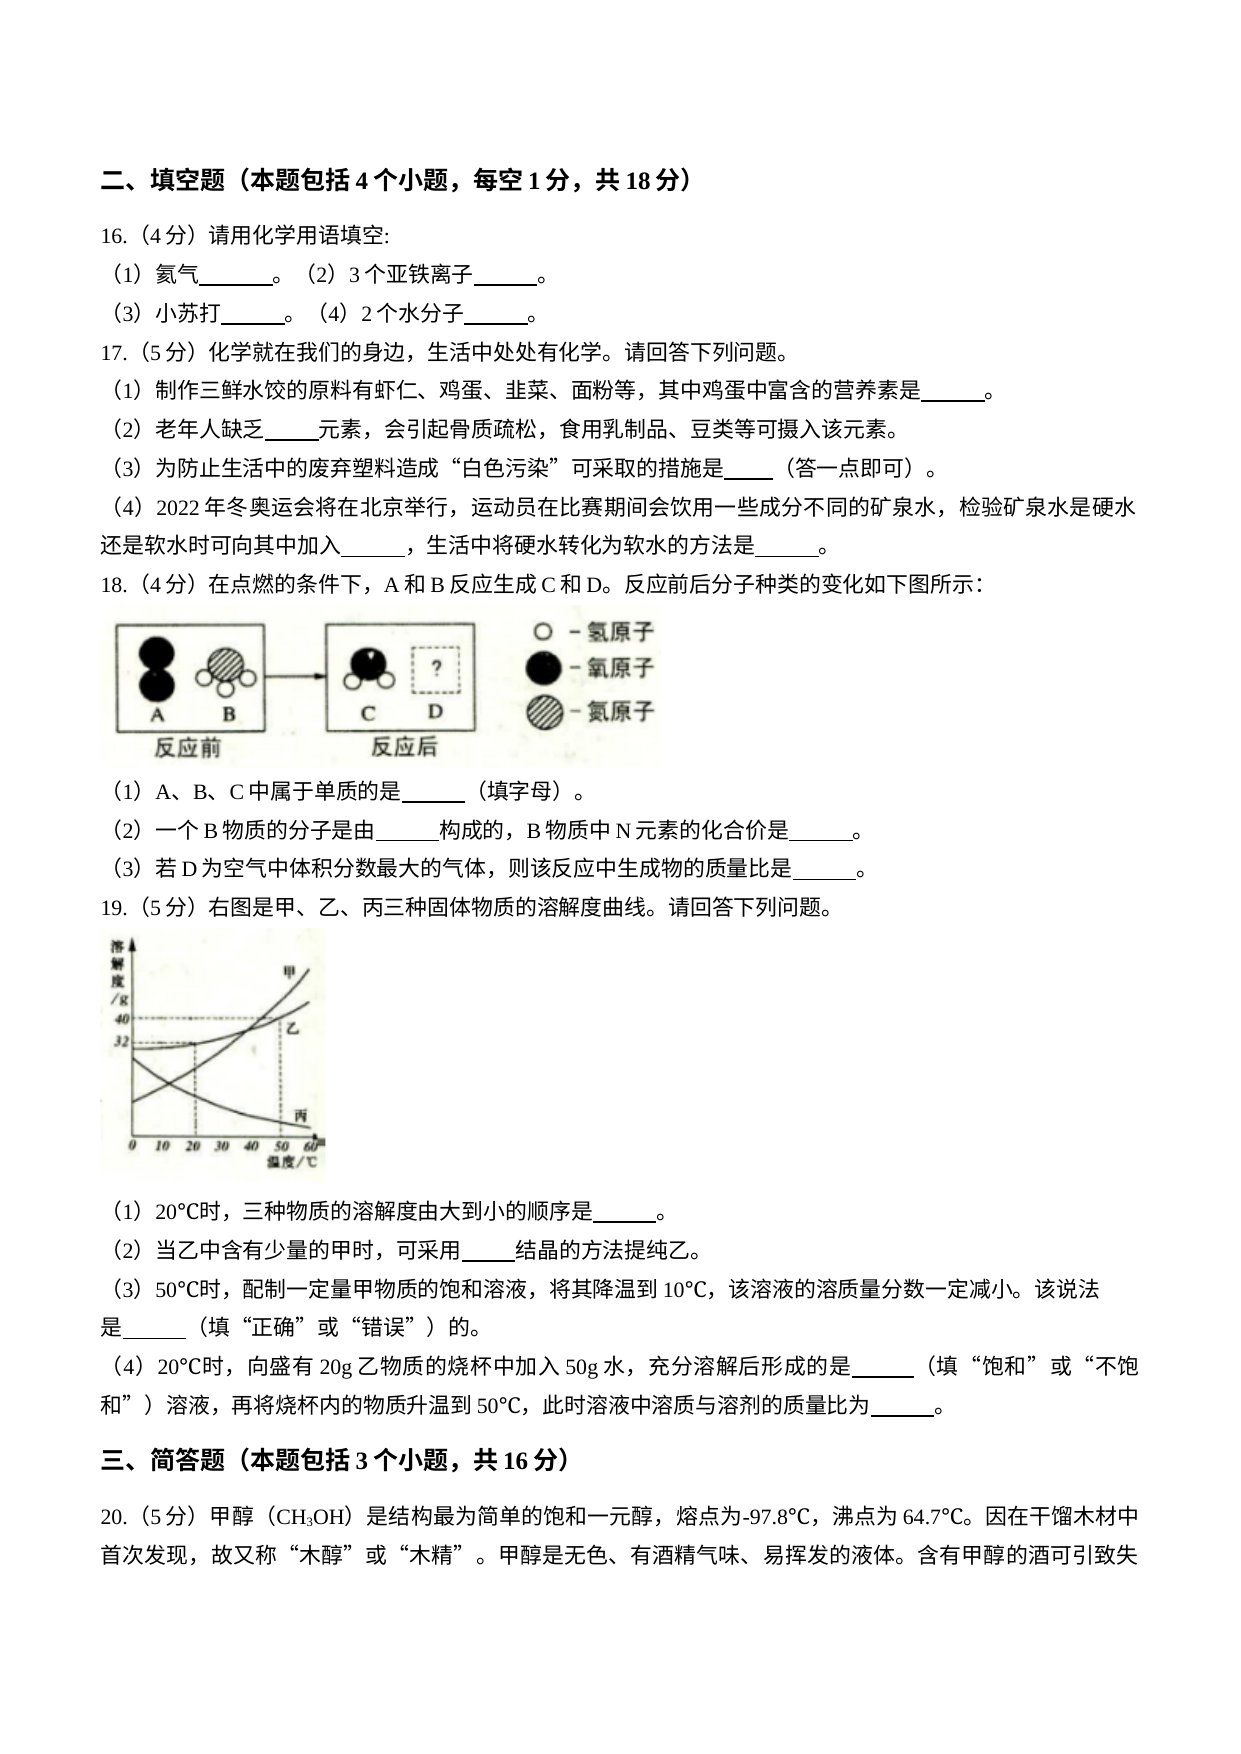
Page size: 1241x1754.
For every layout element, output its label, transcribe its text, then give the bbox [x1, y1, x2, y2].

text 16.（4分）请用化学用语填空: [100, 218, 1140, 250]
text （3）若D为空气中体积分数最大的气体，则该反应中生成物的质量比是 。 [100, 851, 1140, 883]
text 三、简答题（本题包括3个小题，共16分） [100, 1426, 1140, 1491]
text （1）氦气 。（2）3个亚铁离子 。 [100, 257, 1140, 289]
picture [100, 928, 346, 1182]
text （4）20℃时，向盛有20g乙物质的烧杯中加入50g水，充分溶解后形成的是 （填“饱和”或“不饱和”）溶液，再将烧杯内的物质升温到50℃，此时溶液中溶质与溶剂的质量比为 。 [100, 1349, 1140, 1420]
text 17.（5分）化学就在我们的身边，生活中处处有化学。请回答下列问题。 [100, 334, 1140, 367]
text （2）老年人缺乏 元素，会引起骨质疏松，食用乳制品、豆类等可摄入该元素。 [100, 412, 1140, 444]
text 19.（5分）右图是甲、乙、丙三种固体物质的溶解度曲线。请回答下列问题。 [100, 890, 1140, 922]
text （1）A、B、C中属于单质的是 （填字母）。 [100, 773, 1140, 806]
text （3）小苏打 。（4）2个水分子 。 [100, 295, 1140, 328]
text （1）20℃时，三种物质的溶解度由大到小的顺序是 。 [100, 1194, 1140, 1226]
text 是 （填“正确”或“错误”）的。 [100, 1310, 1140, 1342]
text （2）一个B物质的分子是由 构成的，B物质中N元素的化合价是 。 [100, 812, 1140, 845]
text （1）制作三鲜水饺的原料有虾仁、鸡蛋、韭菜、面粉等，其中鸡蛋中富含的营养素是 。 [100, 373, 1140, 405]
text （3）为防止生活中的废弃塑料造成“白色污染”可采取的措施是 （答一点即可）。 [100, 450, 1140, 483]
text 二、填空题（本题包括4个小题，每空1分，共18分） [100, 146, 1140, 211]
text （4）2022年冬奥运会将在北京举行，运动员在比赛期间会饮用一些成分不同的矿泉水，检验矿泉水是硬水还是软水时可向其中加入 ，生活中将硬水转化为软水的方法是 。 [100, 489, 1140, 561]
picture [100, 605, 662, 768]
text （2）当乙中含有少量的甲时，可采用 结晶的方法提纯乙。 [100, 1232, 1140, 1265]
text （3）50℃时，配制一定量甲物质的饱和溶液，将其降温到10℃，该溶液的溶质量分数一定减小。该说法 [100, 1271, 1140, 1304]
text 18.（4分）在点燃的条件下，A和B反应生成C和D。反应前后分子种类的变化如下图所示： [100, 567, 1140, 599]
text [100, 1499, 1140, 1570]
